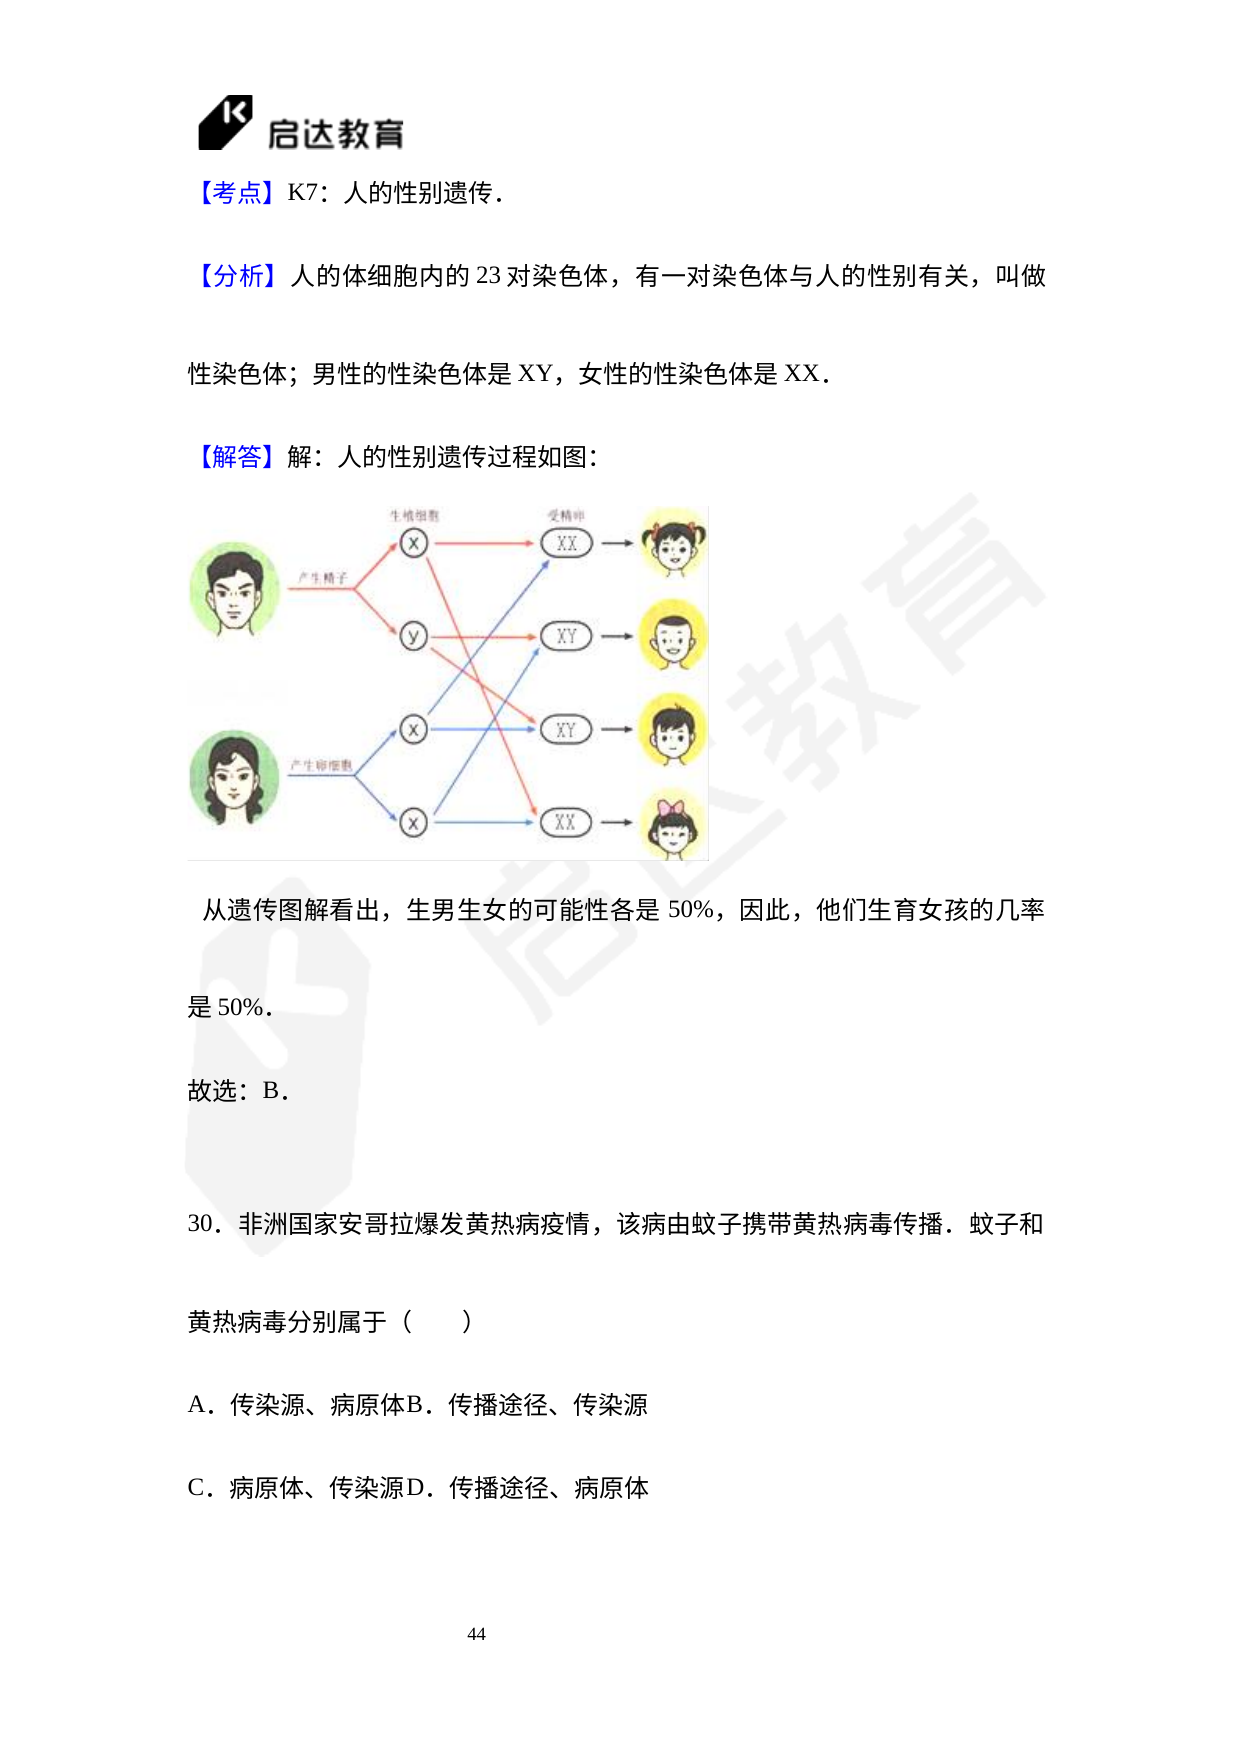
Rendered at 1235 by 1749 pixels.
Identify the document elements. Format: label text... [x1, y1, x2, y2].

text 【解答】解：人的性别遗传过程如图： [187, 423, 1047, 488]
text 从遗传图解看出，生男生女的可能性各是50%，因此，他们生育女孩的几率是50%． [187, 876, 1047, 1038]
text C．病原体、传染源 D．传播途径、病原体 [187, 1454, 1047, 1519]
picture [198, 95, 404, 150]
text 【分析】人的体细胞内的23对染色体，有一对染色体与人的性别有关，叫做性染色体；男性的性染色体是XY，女性的性染色体是XX． [187, 242, 1047, 405]
picture [187, 506, 709, 861]
text 【考点】K7：人的性别遗传． [187, 159, 1047, 224]
text A．传染源、病原体 B．传播途径、传染源 [187, 1371, 1047, 1436]
text 30．非洲国家安哥拉爆发黄热病疫情，该病由蚊子携带黄热病毒传播．蚊子和黄热病毒分别属于（ ） [187, 1190, 1047, 1353]
text 故选：B． [187, 1057, 1047, 1122]
